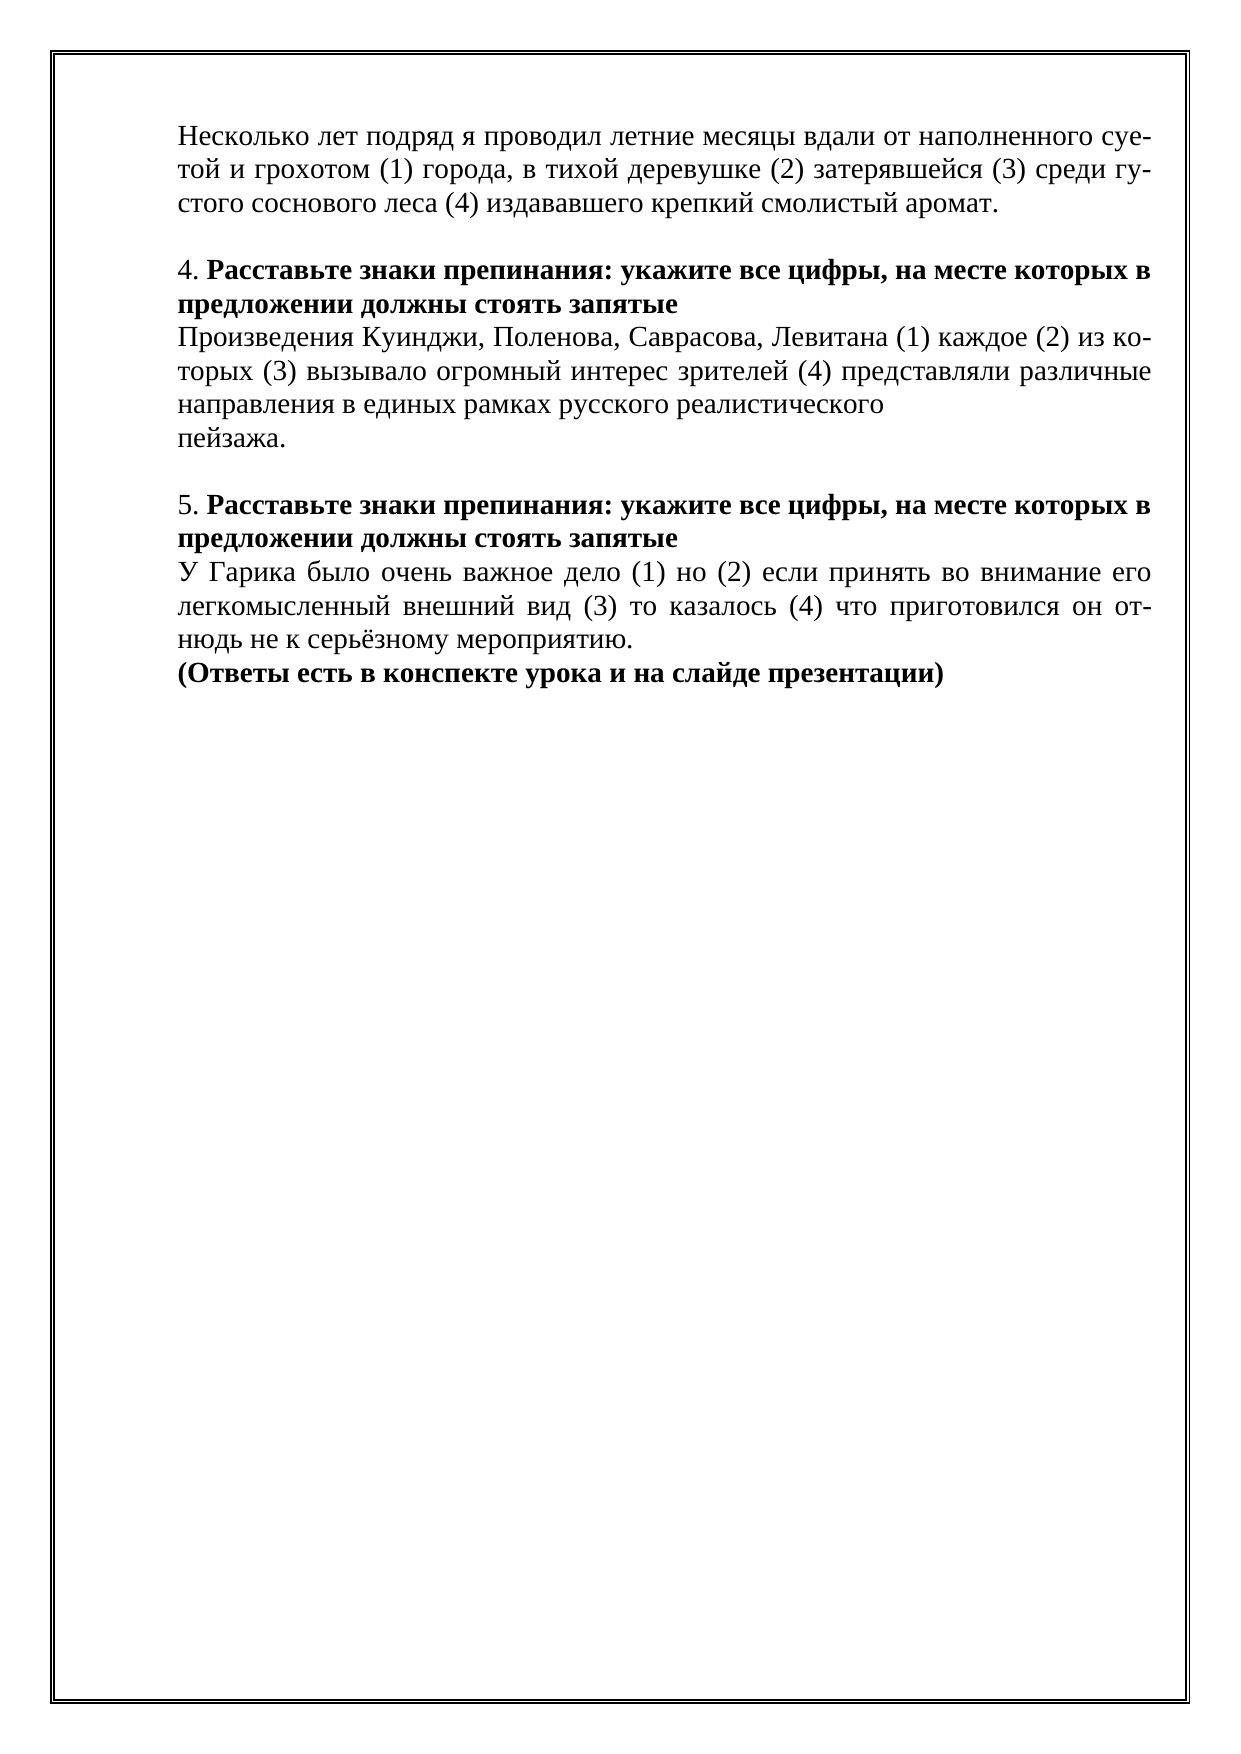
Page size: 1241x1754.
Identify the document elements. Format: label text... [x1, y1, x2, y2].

text (Ответы есть в конспекте урока и на слайде презентации) [177, 655, 1152, 688]
text 4. Расставьте знаки препинания: укажите все цифры, на месте которых в предложении должны стоять запятые [177, 252, 1152, 319]
text 5. Расставьте знаки препинания: укажите все цифры, на месте которых в предложении должны стоять запятые [177, 487, 1152, 554]
text Произведения Куинджи, Поленова, Саврасова, Левитана (1) каждое (2) из которых (3) вызывало огромный интерес зрителей (4) представляли различные направления в единых рамках русского реалистического [177, 319, 1152, 420]
text У Гарика было очень важное дело (1) но (2) если принять во внимание его легкомысленный внешний вид (3) то казалось (4) что приготовился он отнюдь не к серьёзному мероприятию. [177, 554, 1152, 655]
text Несколько лет подряд я проводил летние месяцы вдали от наполненного суетой и грохотом (1) города, в тихой деревушке (2) затерявшейся (3) среди густого соснового леса (4) издававшего крепкий смолистый аромат. [177, 118, 1152, 219]
text пейзажа. [177, 420, 1152, 453]
